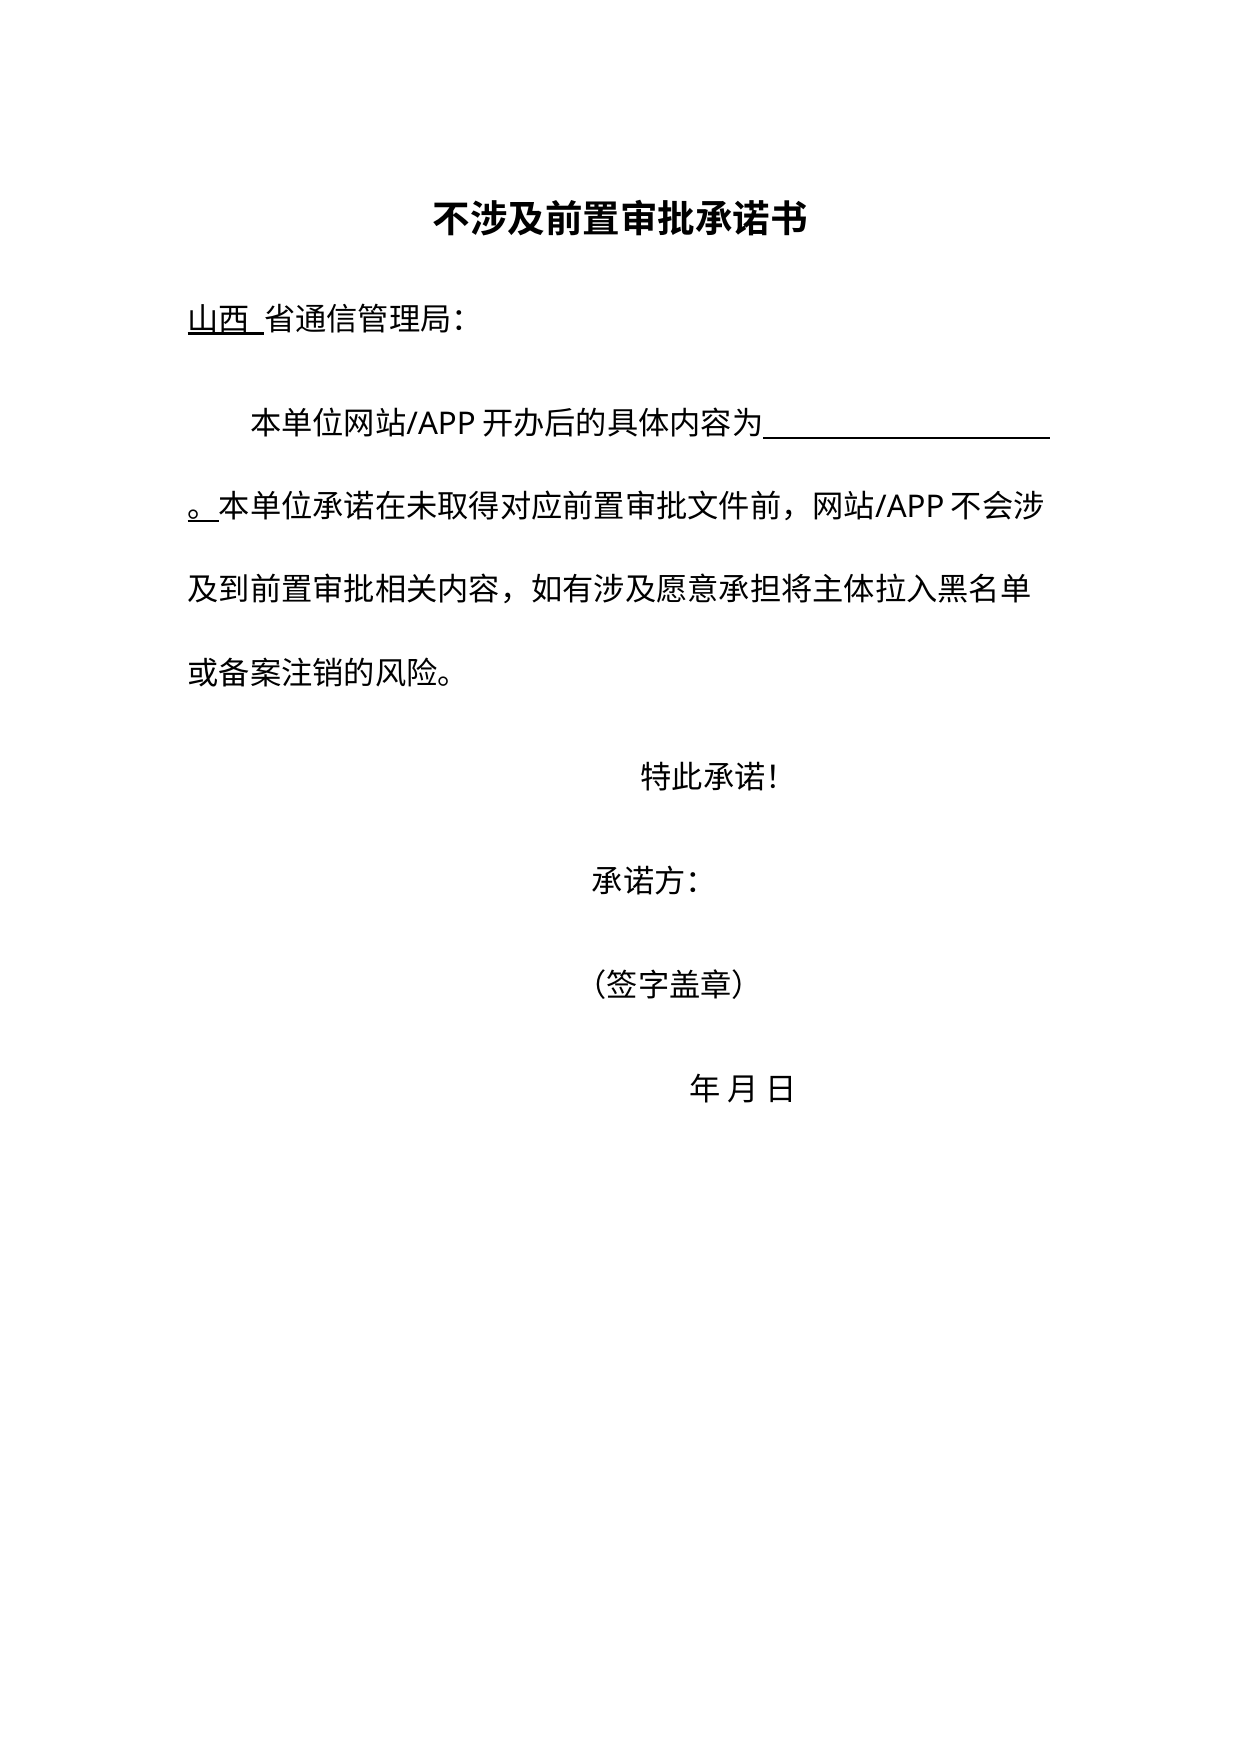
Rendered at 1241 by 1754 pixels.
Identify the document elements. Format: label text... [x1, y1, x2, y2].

text （签字盖章） [220, 930, 1053, 1013]
text 本单位网站/APP开办后的具体内容为 。本单位承诺在未取得对应前置审批文件前，网站/APP不会涉及到前置审批相关内容，如有涉及愿意承担将主体拉入黑名单或备案注销的风险。 [187, 367, 1053, 701]
text 年 月 日 [220, 1034, 1053, 1117]
text 山西 省通信管理局： [187, 263, 1053, 347]
text 特此承诺！ [220, 722, 1053, 805]
text 承诺方： [220, 826, 1053, 909]
text 不涉及前置审批承诺书 [187, 162, 1053, 242]
